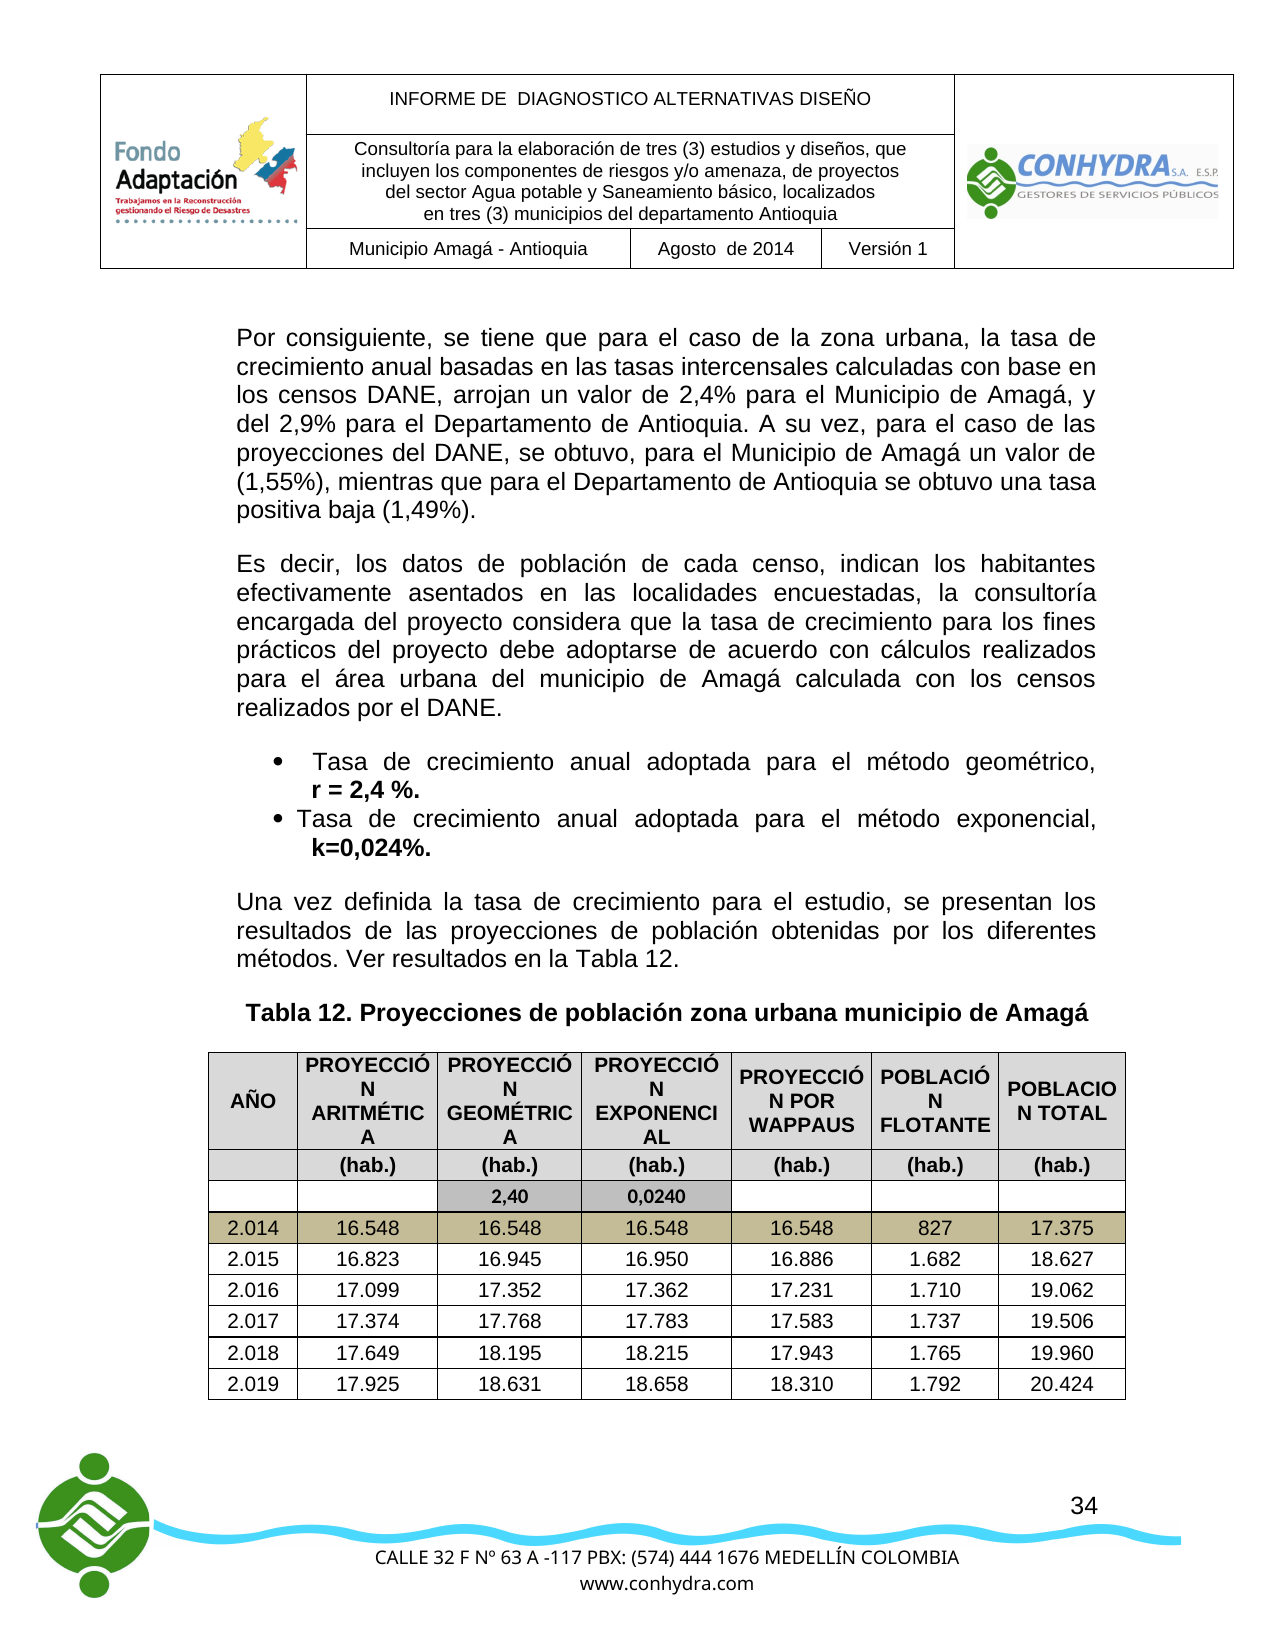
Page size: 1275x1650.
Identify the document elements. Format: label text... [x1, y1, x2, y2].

table_cell 17.362 [582, 1275, 731, 1305]
table_cell [209, 1181, 297, 1211]
table_cell (hab.) [582, 1150, 731, 1180]
table_cell 17.352 [438, 1275, 581, 1305]
text Es decir, los datos de población de cada censo, indican los habitantes efectivamente asentados en las localidades encuestadas, la consultoría encargada del proyecto considera que la tasa de crecimiento para los fines prácticos del proyecto debe adoptarse de acuerdo con cálculos realizados para el área urbana del municipio de Amagá calculada con los censos realizados por el DANE. [236, 549, 1098, 722]
table_cell 827 [872, 1213, 998, 1243]
table_cell 2.019 [209, 1369, 297, 1399]
table_cell 17.583 [732, 1306, 871, 1336]
table_cell 17.768 [438, 1306, 581, 1336]
table_cell (hab.) [872, 1150, 998, 1180]
text Por consiguiente, se tiene que para el caso de la zona urbana, la tasa de crecimiento anual basadas en las tasas intercensales calculadas con base en los censos DANE, arrojan un valor de 2,4% para el Municipio de Amagá, y del 2,9% para el Departamento de Antioquia. A su vez, para el caso de las proyecciones del DANE, se obtuvo, para el Municipio de Amagá un valor de (1,55%), mientras que para el Departamento de Antioquia se obtuvo una tasa positiva baja (1,49%). [236, 323, 1098, 524]
table_cell 16.950 [582, 1244, 731, 1274]
table_header PROYECCIÓN EXPONENCIAL [582, 1053, 731, 1149]
table_header PROYECCIÓN ARITMÉTICA [298, 1053, 437, 1149]
picture [967, 144, 1219, 219]
table_cell 17.099 [298, 1275, 437, 1305]
table_cell 1.737 [872, 1306, 998, 1336]
table_cell 17.943 [732, 1338, 871, 1368]
table_cell [298, 1181, 437, 1211]
table_cell 2.014 [209, 1213, 297, 1243]
table_cell 16.548 [438, 1213, 581, 1243]
list Tasa de crecimiento anual adoptada para el método geométrico, r = 2,4 %. [274, 747, 1098, 804]
table_cell 19.960 [999, 1338, 1125, 1368]
list Tasa de crecimiento anual adoptada para el método exponencial, k=0,024%. [274, 804, 1098, 862]
table_cell 1.710 [872, 1275, 998, 1305]
table_header POBLACIÓN FLOTANTE [872, 1053, 998, 1149]
table_cell 16.548 [732, 1213, 871, 1243]
table_cell 2.017 [209, 1306, 297, 1336]
table_cell 2,40 [438, 1181, 581, 1211]
table_cell 20.424 [999, 1369, 1125, 1399]
picture [35, 1447, 150, 1598]
table_cell 18.310 [732, 1369, 871, 1399]
picture [115, 111, 298, 224]
table_cell (hab.) [298, 1150, 437, 1180]
table_cell 2.018 [209, 1338, 297, 1368]
table_cell 16.886 [732, 1244, 871, 1274]
table_cell [999, 1181, 1125, 1211]
table_cell 17.783 [582, 1306, 731, 1336]
table_cell 18.215 [582, 1338, 731, 1368]
table_cell 1.792 [872, 1369, 998, 1399]
picture [153, 1519, 1182, 1546]
table_cell (hab.) [438, 1150, 581, 1180]
table_cell (hab.) [732, 1150, 871, 1180]
table_cell 17.925 [298, 1369, 437, 1399]
table_header AÑO [209, 1053, 297, 1149]
text Tabla 12. Proyecciones de población zona urbana municipio de Amagá [236, 998, 1098, 1027]
table_cell [872, 1181, 998, 1211]
table_cell 16.548 [582, 1213, 731, 1243]
table_cell 2.015 [209, 1244, 297, 1274]
table_header POBLACION TOTAL [999, 1053, 1125, 1149]
table_header PROYECCIÓN POR WAPPAUS [732, 1053, 871, 1149]
text Una vez definida la tasa de crecimiento para el estudio, se presentan los resultados de las proyecciones de población obtenidas por los diferentes métodos. Ver resultados en la Tabla 12. [236, 887, 1098, 973]
table_cell 1.682 [872, 1244, 998, 1274]
table_cell 1.765 [872, 1338, 998, 1368]
table_cell [209, 1150, 297, 1180]
table_cell 18.627 [999, 1244, 1125, 1274]
table_cell [732, 1181, 871, 1211]
table_cell 17.649 [298, 1338, 437, 1368]
table_cell 16.823 [298, 1244, 437, 1274]
table_cell (hab.) [999, 1150, 1125, 1180]
table_cell 17.231 [732, 1275, 871, 1305]
table_cell 19.506 [999, 1306, 1125, 1336]
table_cell 18.195 [438, 1338, 581, 1368]
table_cell 16.945 [438, 1244, 581, 1274]
table_cell 18.631 [438, 1369, 581, 1399]
table_cell 18.658 [582, 1369, 731, 1399]
table_cell 17.374 [298, 1306, 437, 1336]
table_cell 17.375 [999, 1213, 1125, 1243]
table_cell 0,0240 [582, 1181, 731, 1211]
table_header PROYECCIÓN GEOMÉTRICA [438, 1053, 581, 1149]
table_cell 19.062 [999, 1275, 1125, 1305]
table_cell 2.016 [209, 1275, 297, 1305]
table_cell 16.548 [298, 1213, 437, 1243]
